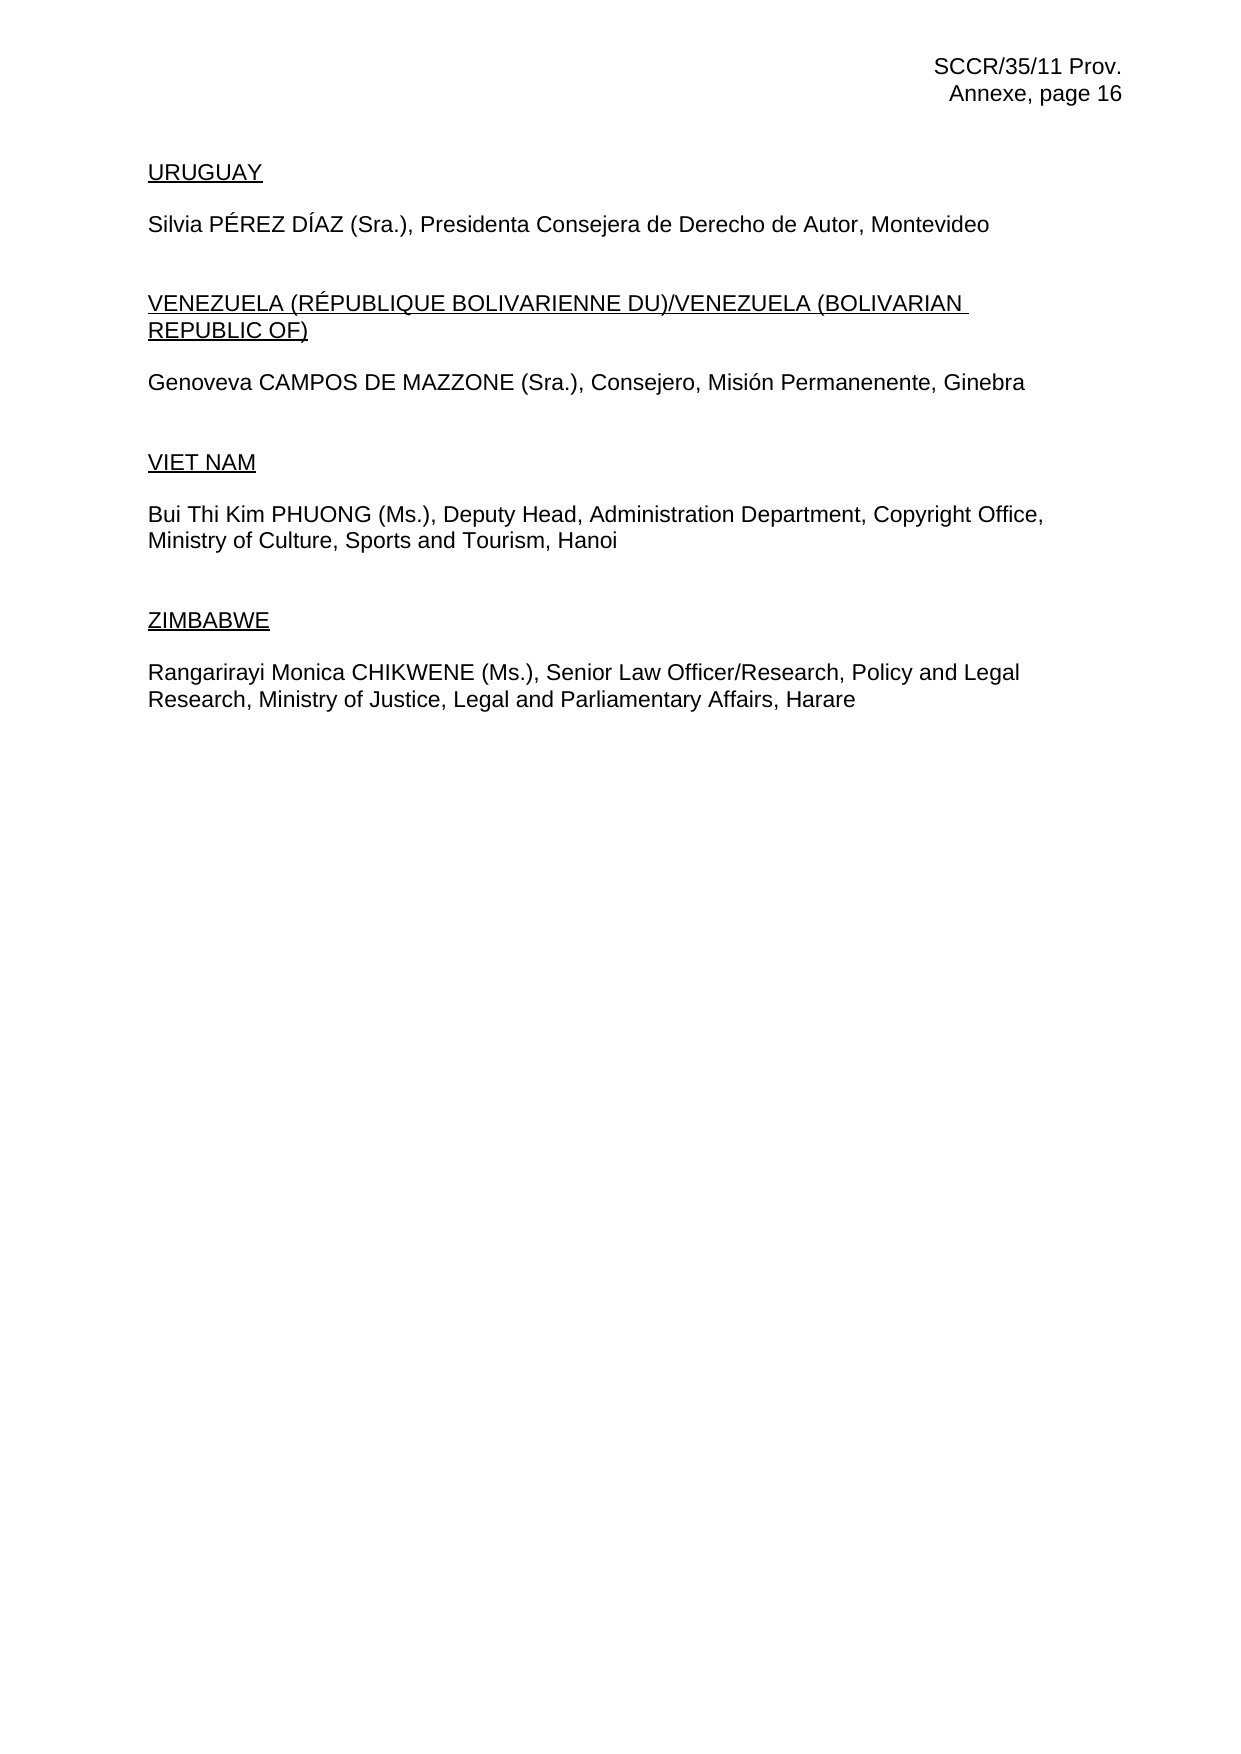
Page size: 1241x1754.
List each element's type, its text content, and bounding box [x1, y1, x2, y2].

text VENEZUELA (RÉPUBLIQUE BOLIVARIENNE DU)/VENEZUELA (BOLIVARIAN [148, 290, 1122, 317]
text VIET NAM [148, 448, 1122, 475]
text Genoveva CAMPOS DE MAZZONE (Sra.), Consejero, Misión Permanenente, Ginebra [148, 369, 1122, 396]
text Rangarirayi Monica CHIKWENE (Ms.), Senior Law Officer/Research, Policy and Legal Research, Ministry of Justice, Legal and Parliamentary Affairs, Harare [148, 659, 1122, 712]
text Bui Thi Kim PHUONG (Ms.), Deputy Head, Administration Department, Copyright Office, Ministry of Culture, Sports and Tourism, Hanoi [148, 501, 1122, 554]
text REPUBLIC OF) [148, 317, 1122, 343]
text Silvia PÉREZ DÍAZ (Sra.), Presidenta Consejera de Derecho de Autor, Montevideo [148, 211, 1122, 238]
text URUGUAY [148, 158, 1122, 185]
text ZIMBABWE [148, 607, 1122, 633]
